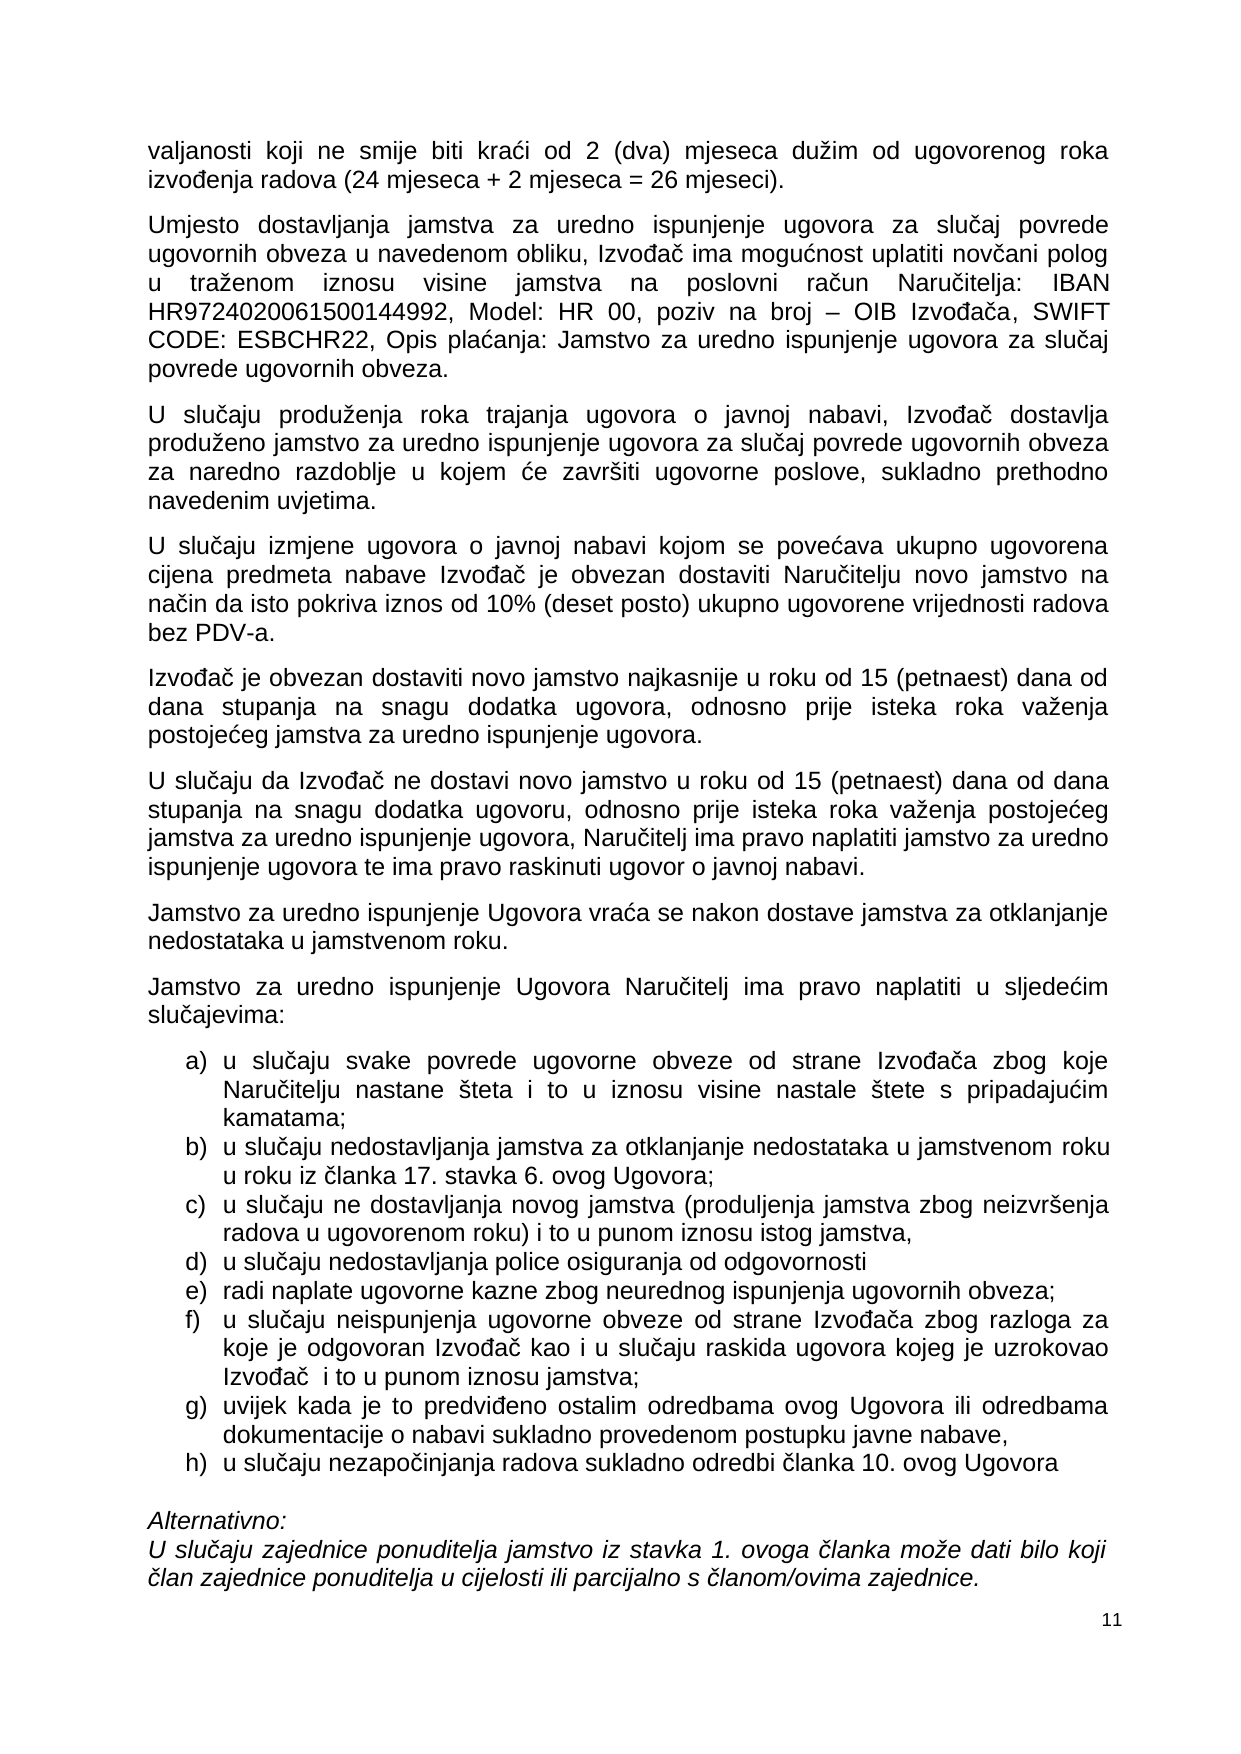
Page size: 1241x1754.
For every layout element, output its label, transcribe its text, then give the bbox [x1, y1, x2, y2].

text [148, 136, 1110, 194]
text U slučaju zajednice ponuditelja jamstvo iz stavka 1. ovoga članka može dati bilo koji član zajednice ponuditelja u cijelosti ili parcijalno s članom/ovima zajednice. [148, 1535, 1110, 1592]
list u slučaju nedostavljanja police osiguranja od odgovornosti [185, 1247, 1110, 1276]
text Umjesto dostavljanja jamstva za uredno ispunjenje ugovora za slučaj povrede ugovornih obveza u navedenom obliku, Izvođač ima mogućnost uplatiti novčani polog u traženom iznosu visine jamstva na poslovni račun Naručitelja: IBAN HR9724020061500144992, Model: HR 00, poziv na broj – OIB Izvođača, SWIFT CODE: ESBCHR22, Opis plaćanja: Jamstvo za uredno ispunjenje ugovora za slučaj povrede ugovornih obveza. [148, 211, 1110, 383]
text U slučaju da Izvođač ne dostavi novo jamstvo u roku od 15 (petnaest) dana od dana stupanja na snagu dodatka ugovoru, odnosno prije isteka roka važenja postojećeg jamstva za uredno ispunjenje ugovora, Naručitelj ima pravo naplatiti jamstvo za uredno ispunjenje ugovora te ima pravo raskinuti ugovor o javnoj nabavi. [148, 766, 1110, 881]
list u slučaju neispunjenja ugovorne obveze od strane Izvođača zbog razloga za koje je odgovoran Izvođač kao i u slučaju raskida ugovora kojeg je uzrokovao Izvođač i to u punom iznosu jamstva; [185, 1305, 1110, 1391]
list u slučaju ne dostavljanja novog jamstva (produljenja jamstva zbog neizvršenja radova u ugovorenom roku) i to u punom iznosu istog jamstva, [185, 1190, 1110, 1247]
text Jamstvo za uredno ispunjenje Ugovora vraća se nakon dostave jamstva za otklanjanje nedostataka u jamstvenom roku. [148, 898, 1110, 955]
list u slučaju nezapočinjanja radova sukladno odredbi članka 10. ovog Ugovora [185, 1448, 1110, 1477]
text U slučaju produženja roka trajanja ugovora o javnoj nabavi, Izvođač dostavlja produženo jamstvo za uredno ispunjenje ugovora za slučaj povrede ugovornih obveza za naredno razdoblje u kojem će završiti ugovorne poslove, sukladno prethodno navedenim uvjetima. [148, 400, 1110, 515]
text Alternativno: [148, 1506, 1110, 1535]
text Jamstvo za uredno ispunjenje Ugovora Naručitelj ima pravo naplatiti u sljedećim slučajevima: [148, 972, 1110, 1029]
list u slučaju svake povrede ugovorne obveze od strane Izvođača zbog koje Naručitelju nastane šteta i to u iznosu visine nastale štete s pripadajućim kamatama; [185, 1046, 1110, 1132]
list u slučaju nedostavljanja jamstva za otklanjanje nedostataka u jamstvenom roku u roku iz članka 17. stavka 6. ovog Ugovora; [185, 1132, 1110, 1190]
list radi naplate ugovorne kazne zbog neurednog ispunjenja ugovornih obveza; [185, 1276, 1110, 1305]
list uvijek kada je to predviđeno ostalim odredbama ovog Ugovora ili odredbama dokumentacije o nabavi sukladno provedenom postupku javne nabave, [185, 1391, 1110, 1448]
text Izvođač je obvezan dostaviti novo jamstvo najkasnije u roku od 15 (petnaest) dana od dana stupanja na snagu dodatka ugovora, odnosno prije isteka roka važenja postojećeg jamstva za uredno ispunjenje ugovora. [148, 663, 1110, 749]
text U slučaju izmjene ugovora o javnoj nabavi kojom se povećava ukupno ugovorena cijena predmeta nabave Izvođač je obvezan dostaviti Naručitelju novo jamstvo na način da isto pokriva iznos od 10% (deset posto) ukupno ugovorene vrijednosti radova bez PDV-a. [148, 531, 1110, 646]
